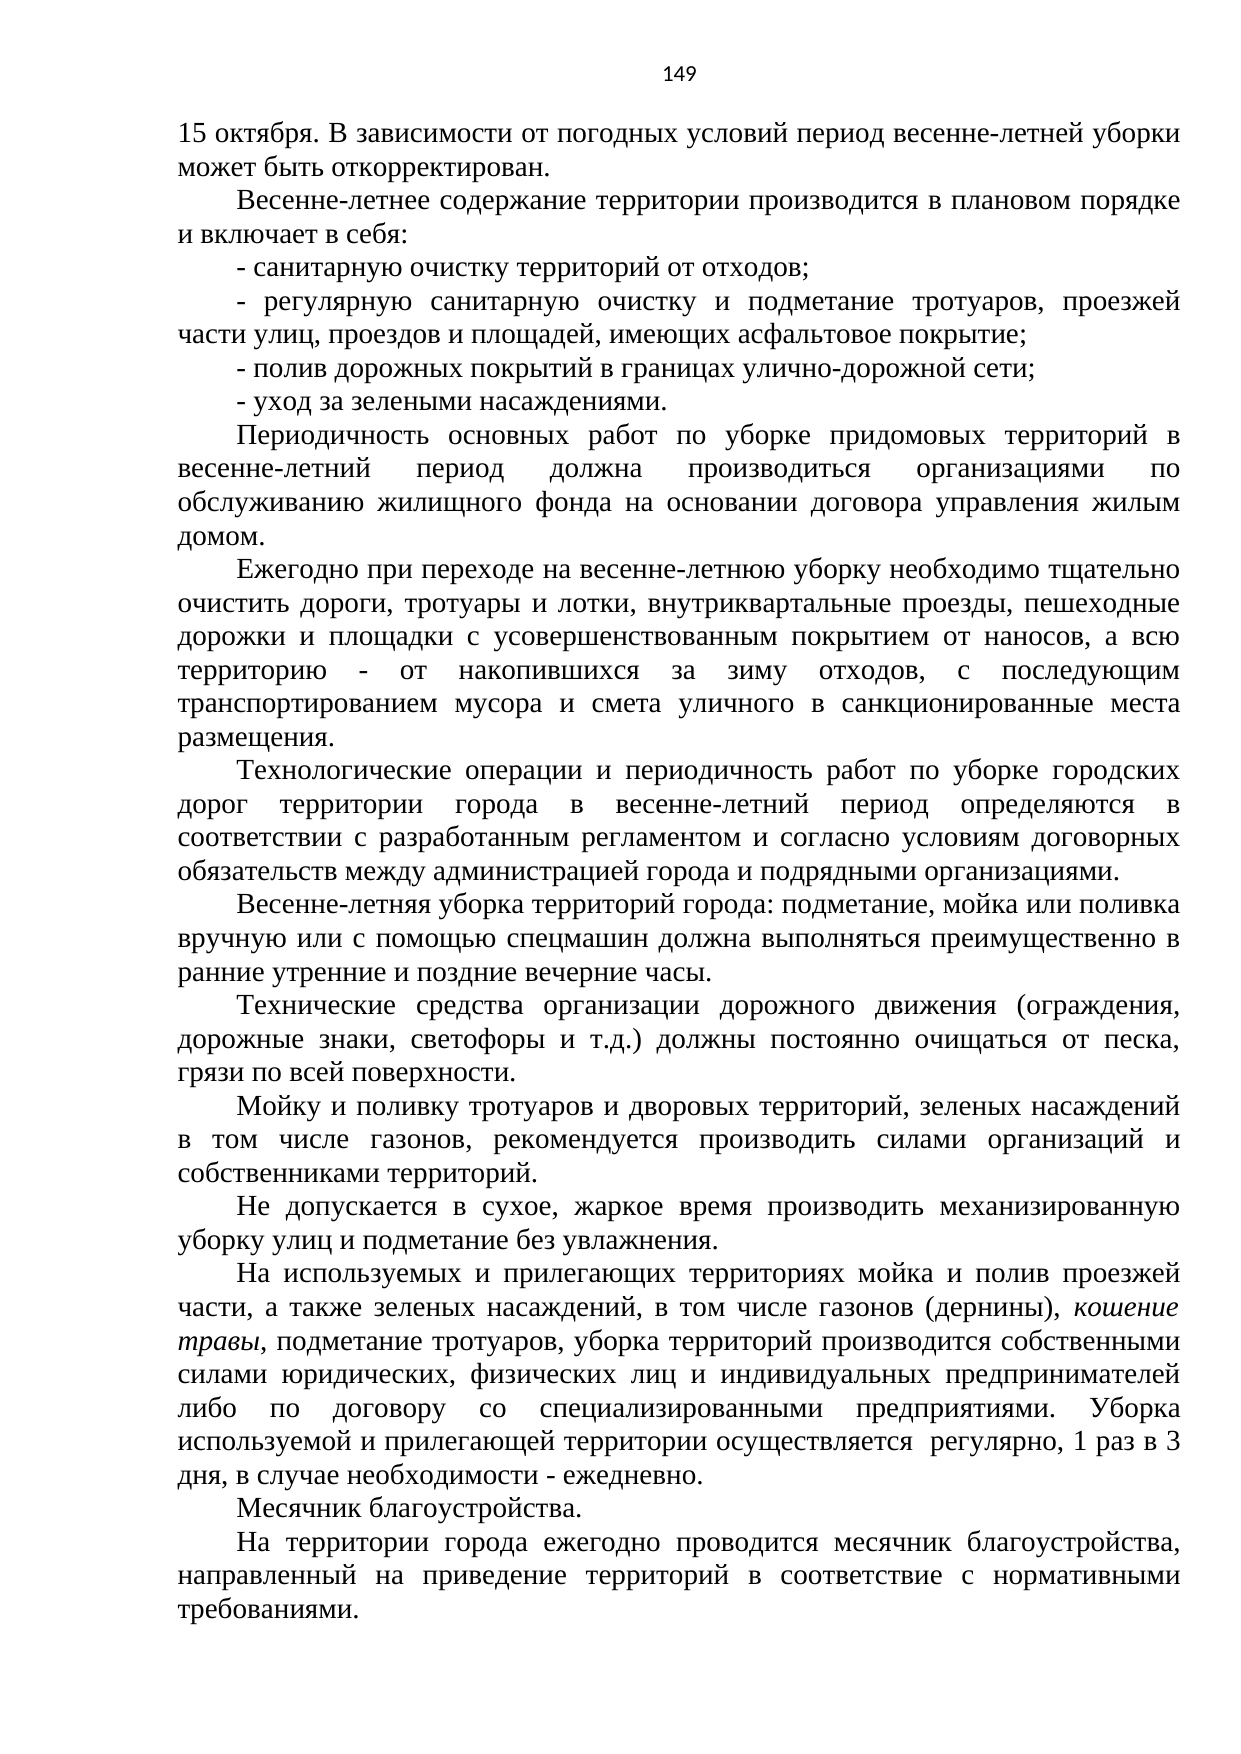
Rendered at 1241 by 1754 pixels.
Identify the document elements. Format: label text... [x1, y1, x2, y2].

text Весенне-летняя уборка территорий города: подметание, мойка или поливка вручную или с помощью спецмашин должна выполняться преимущественно в ранние утренние и поздние вечерние часы. [177, 887, 1181, 987]
text - уход за зелеными насаждениями. [177, 383, 1181, 417]
text На используемых и прилегающих территориях мойка и полив проезжей части, а также зеленых насаждений, в том числе газонов (дернины), кошение травы, подметание тротуаров, уборка территорий производится собственными силами юридических, физических лиц и индивидуальных предпринимателей либо по договору со специализированными предприятиями. Уборка используемой и прилегающей территории осуществляется регулярно, 1 раз в 3 дня, в случае необходимости - ежедневно. [177, 1256, 1181, 1490]
text - регулярную санитарную очистку и подметание тротуаров, проезжей части улиц, проездов и площадей, имеющих асфальтовое покрытие; [177, 283, 1181, 350]
text - санитарную очистку территорий от отходов; [177, 249, 1181, 283]
text Не допускается в сухое, жаркое время производить механизированную уборку улиц и подметание без увлажнения. [177, 1188, 1181, 1256]
text Ежегодно при переходе на весенне-летнюю уборку необходимо тщательно очистить дороги, тротуары и лотки, внутриквартальные проезды, пешеходные дорожки и площадки с усовершенствованным покрытием от наносов, а всю территорию - от накопившихся за зиму отходов, с последующим транспортированием мусора и смета уличного в санкционированные места размещения. [177, 551, 1181, 752]
text Технические средства организации дорожного движения (ограждения, дорожные знаки, светофоры и т.д.) должны постоянно очищаться от песка, грязи по всей поверхности. [177, 987, 1181, 1088]
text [177, 115, 1181, 182]
text Месячник благоустройства. [177, 1490, 1181, 1524]
text Технологические операции и периодичность работ по уборке городских дорог территории города в весенне-летний период определяются в соответствии с разработанным регламентом и согласно условиям договорных обязательств между администрацией города и подрядными организациями. [177, 752, 1181, 887]
text - полив дорожных покрытий в границах улично-дорожной сети; [177, 350, 1181, 383]
text Весенне-летнее содержание территории производится в плановом порядке и включает в себя: [177, 182, 1181, 249]
text На территории города ежегодно проводится месячник благоустройства, направленный на приведение территорий в соответствие с нормативными требованиями. [177, 1524, 1181, 1624]
text Периодичность основных работ по уборке придомовых территорий в весенне-летний период должна производиться организациями по обслуживанию жилищного фонда на основании договора управления жилым домом. [177, 417, 1181, 551]
text Мойку и поливку тротуаров и дворовых территорий, зеленых насаждений в том числе газонов, рекомендуется производить силами организаций и собственниками территорий. [177, 1088, 1181, 1188]
